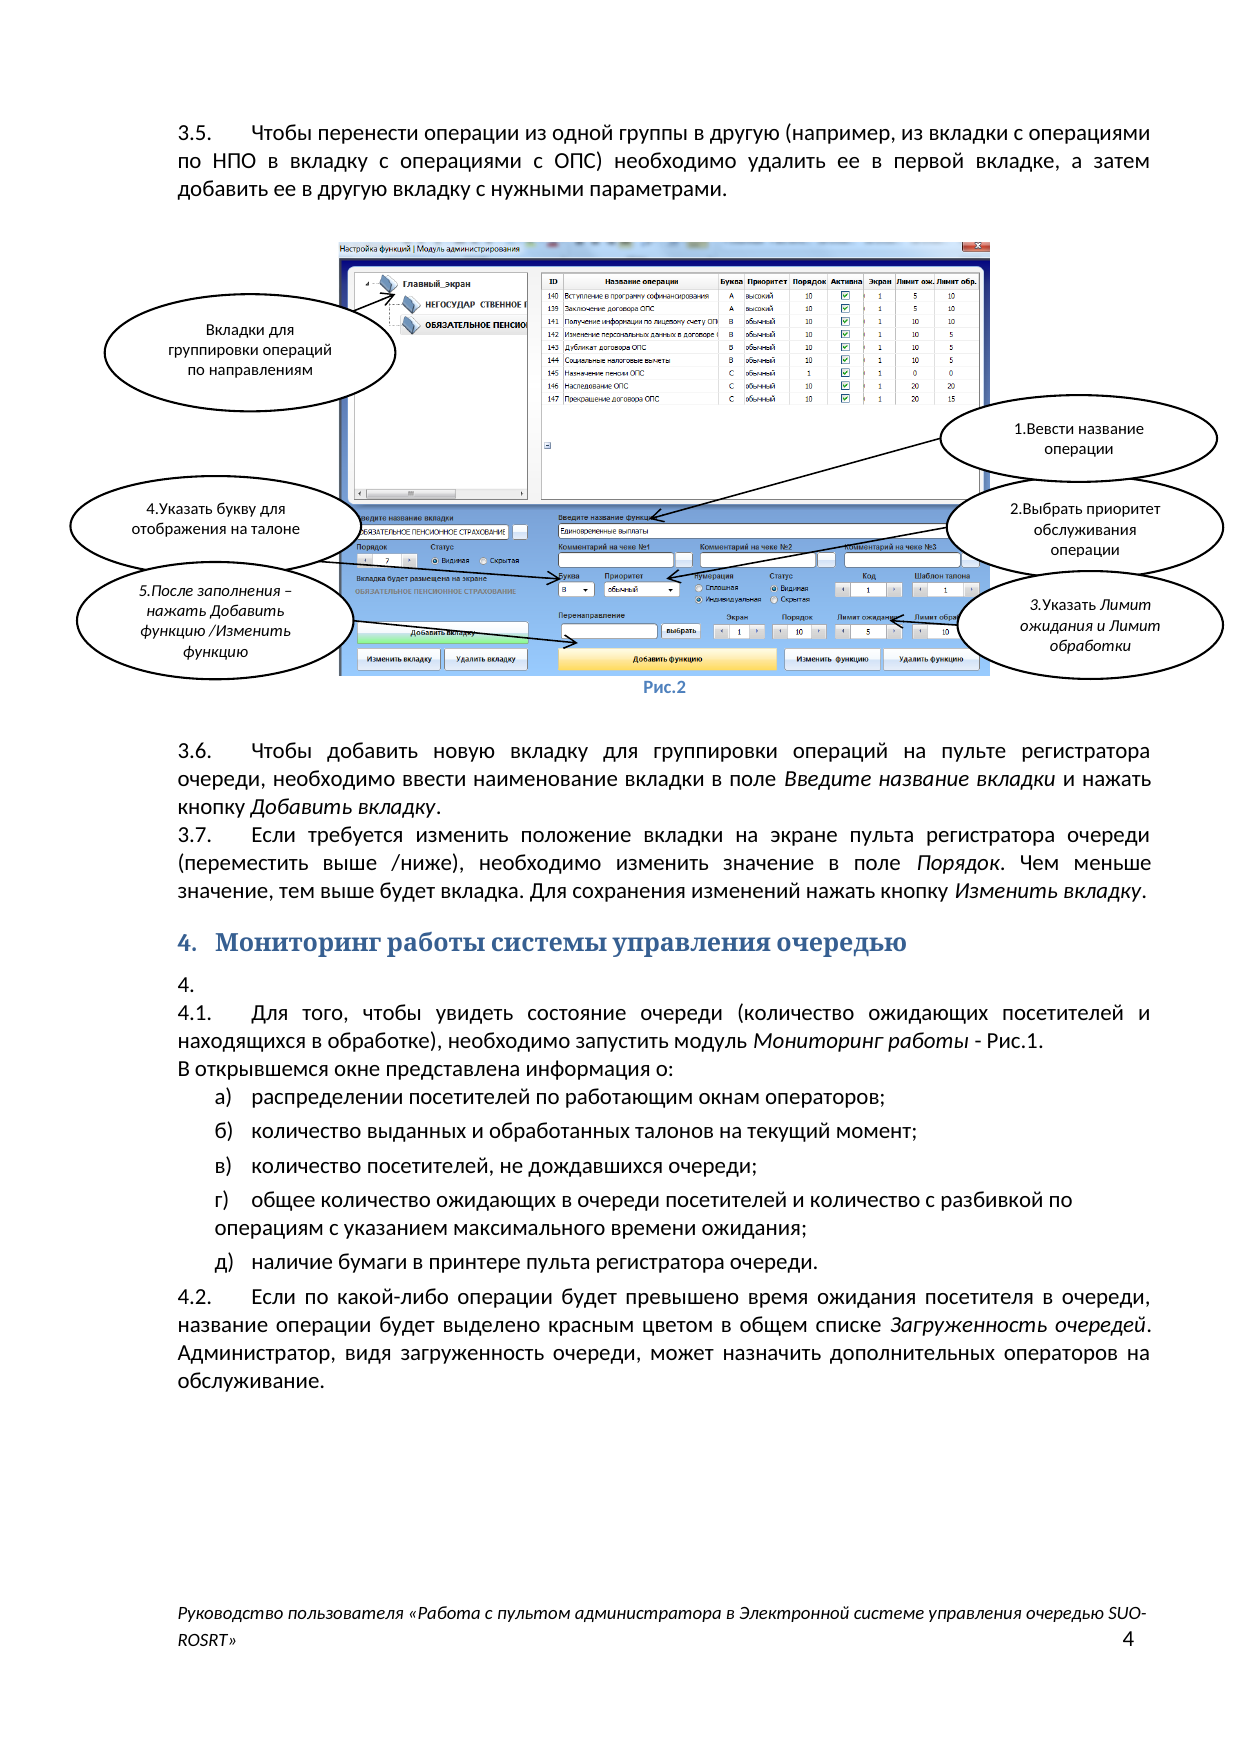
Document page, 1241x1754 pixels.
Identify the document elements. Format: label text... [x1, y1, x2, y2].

list распределении посетителей по работающим окнам операторов; [214, 1082, 1152, 1110]
list Чтобы перенести операции из одной группы в другую (например, из вкладки с операциями по НПО в вкладку с операциями с ОПС) необходимо удалить ее в первой вкладке, а затем добавить ее в другую вкладку с нужными параметрами. [177, 118, 1152, 202]
subtitle Мониторинг работы системы управления очередью [177, 929, 1152, 958]
list количество выданных и обработанных талонов на текущий момент; [214, 1117, 1152, 1145]
list количество посетителей, не дождавшихся очереди; [214, 1151, 1152, 1179]
list Для того, чтобы увидеть состояние очереди (количество ожидающих посетителей и находящихся в обработке), необходимо запустить модуль Мониторинг работы - Рис.1. [177, 998, 1152, 1054]
list Если по какой-либо операции будет превышено время ожидания посетителя в очереди, название операции будет выделено красным цветом в общем списке Загруженность очередей. Администратор, видя загруженность очереди, может назначить дополнительных операторов на обслуживание. [177, 1282, 1152, 1394]
picture [338, 242, 990, 676]
list Чтобы добавить новую вкладку для группировки операций на пульте регистратора очереди, необходимо ввести наименование вкладки в поле Введите название вкладки и нажать кнопку Добавить вкладку. [177, 736, 1152, 820]
text В открывшемся окне представлена информация о: [177, 1054, 1152, 1082]
text Рис.2 [177, 676, 1152, 698]
list общее количество ожидающих в очереди посетителей и количество с разбивкой по операциям с указанием максимального времени ожидания; [214, 1185, 1152, 1241]
list наличие бумаги в принтере пульта регистратора очереди. [214, 1247, 1152, 1276]
list Если требуется изменить положение вкладки на экране пульта регистратора очереди (переместить выше /ниже), необходимо изменить значение в поле Порядок. Чем меньше значение, тем выше будет вкладка. Для сохранения изменений нажать кнопку Изменить вкладку. [177, 820, 1152, 904]
